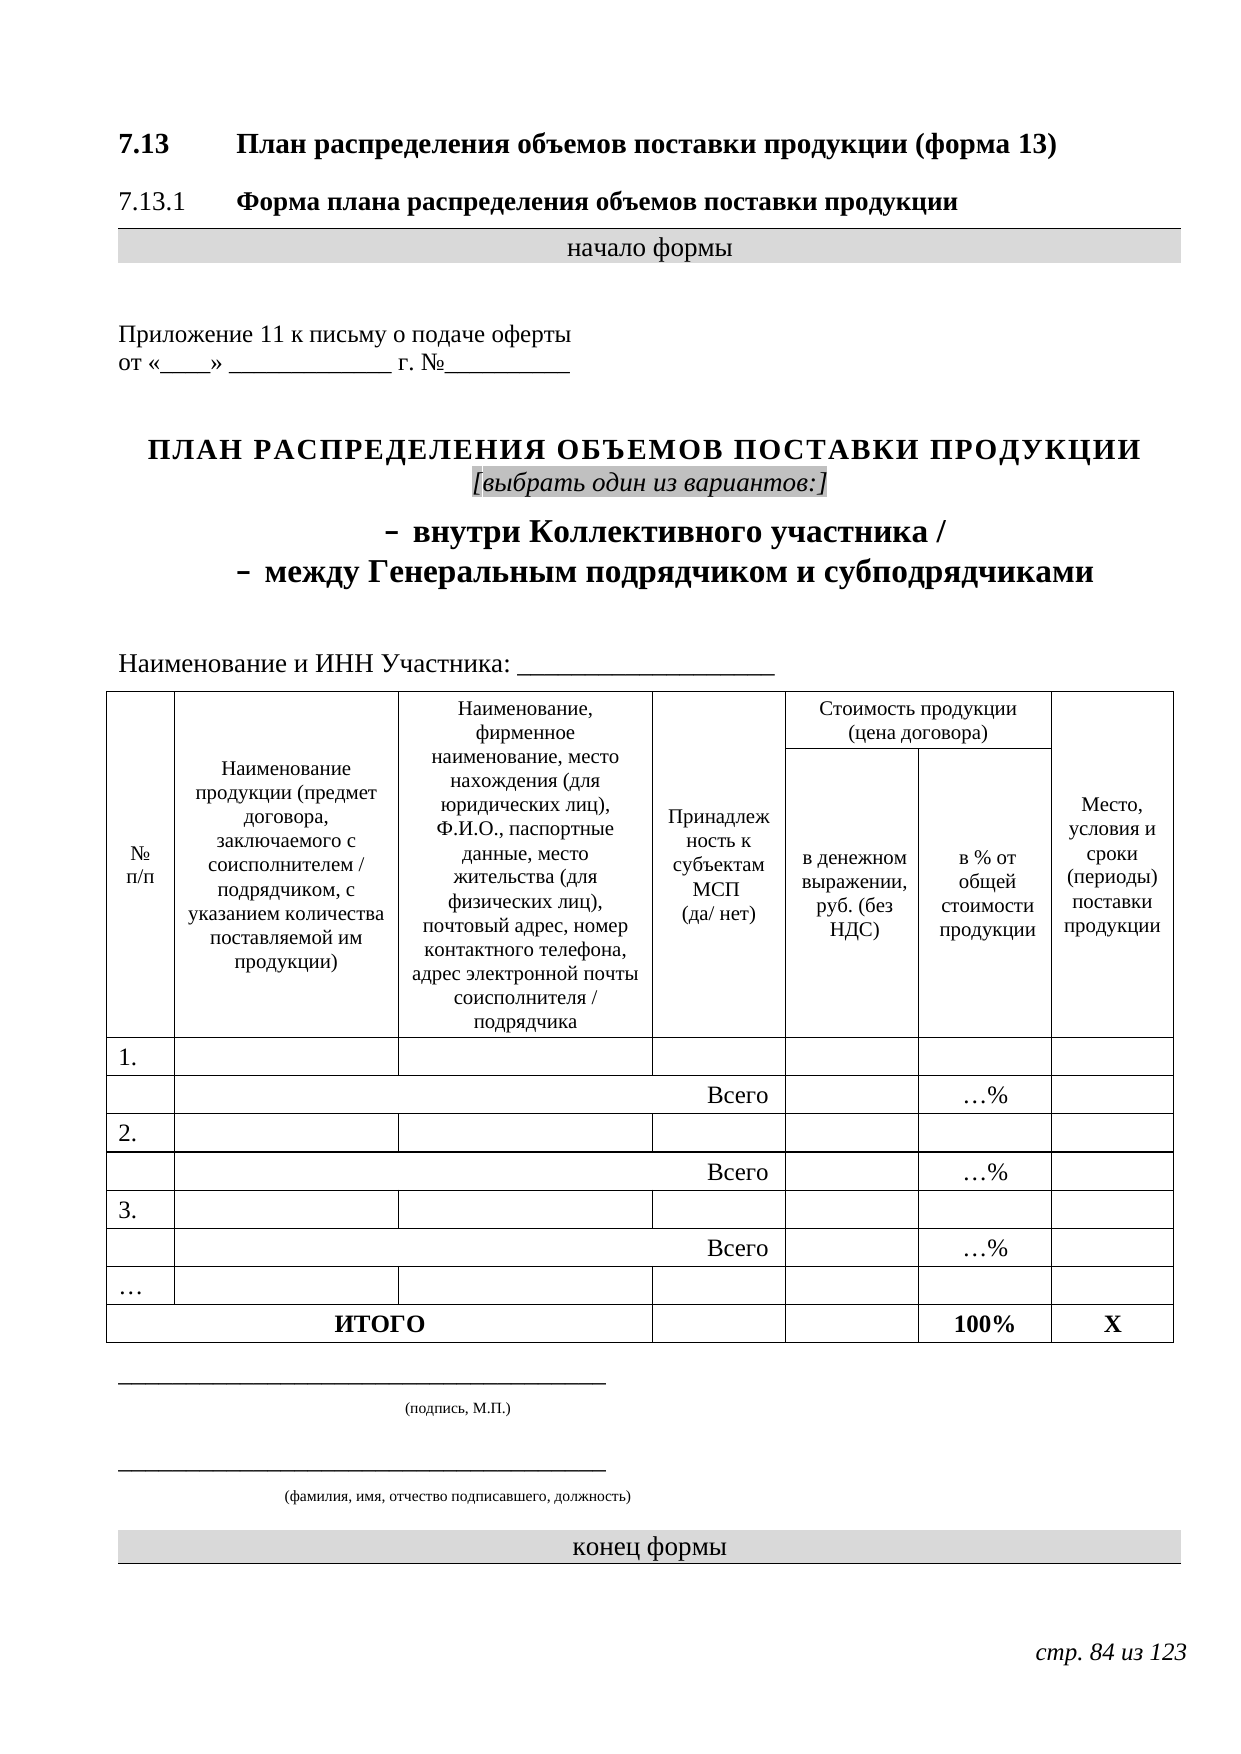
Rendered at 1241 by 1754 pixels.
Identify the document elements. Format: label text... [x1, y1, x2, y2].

table_cell [919, 1191, 1051, 1228]
table_header Стоимость продукции (цена договора) [786, 692, 1051, 748]
table_cell [399, 1267, 652, 1304]
table_cell [653, 1114, 785, 1151]
table_cell 100% [919, 1305, 1051, 1342]
table_cell [399, 1114, 652, 1151]
text конец формы [118, 1530, 1181, 1563]
text (подпись, М.П.) [118, 1399, 797, 1430]
table_cell [919, 1038, 1051, 1075]
table_cell [786, 1076, 918, 1113]
table_cell [107, 1076, 174, 1113]
list внутри Коллективного участника / [148, 509, 1181, 550]
table_cell …% [919, 1153, 1051, 1189]
table_cell [786, 1267, 918, 1304]
table_cell [919, 1267, 1051, 1304]
table_cell [786, 1114, 918, 1151]
table_cell [175, 1114, 398, 1151]
table_cell [107, 1114, 174, 1151]
table_cell [175, 1191, 398, 1228]
text Наименование и ИНН Участника: ___________________ [118, 647, 1181, 678]
table_cell [1052, 1153, 1173, 1189]
table_cell [107, 1191, 174, 1228]
table_cell Всего [175, 1229, 785, 1266]
table_cell [1052, 1229, 1173, 1266]
text Форма плана распределения объемов поставки продукции [118, 185, 1181, 216]
table_cell [1052, 1191, 1173, 1228]
list между Генеральным подрядчиком и субподрядчиками [148, 550, 1181, 591]
table_cell Всего [175, 1153, 785, 1189]
table_cell [1052, 1114, 1173, 1151]
table_cell [1052, 1076, 1173, 1113]
table_cell в денежном выражении, руб. (без НДС) [786, 749, 918, 1037]
table_cell [786, 1229, 918, 1266]
table_cell …% [919, 1076, 1051, 1113]
table_cell [786, 1038, 918, 1075]
text План распределения объемов поставки продукции [выбрать один из вариантов:] [118, 432, 1181, 497]
table_cell [786, 1305, 918, 1342]
table_cell в % от общей стоимости продукции [919, 749, 1051, 1037]
table_cell ИТОГО [107, 1305, 652, 1342]
table_cell [107, 1229, 174, 1266]
table_cell [653, 1305, 785, 1342]
table_cell [1052, 1038, 1173, 1075]
table_cell [175, 1038, 398, 1075]
table_cell [175, 1267, 398, 1304]
table_header Наименование продукции (предмет договора, заключаемого с соисполнителем / подрядчиком, с указанием количества поставляемой им продукции) [175, 692, 398, 1037]
table_cell [786, 1191, 918, 1228]
text Приложение 11 к письму о подаче оферты от «____» _____________ г. №__________ [118, 319, 1181, 376]
table_cell [1052, 1267, 1173, 1304]
text начало формы [118, 229, 1181, 263]
table_cell [399, 1038, 652, 1075]
table_header Принадлежность к субъектам МСП (да/ нет) [653, 692, 785, 1037]
table_cell [919, 1114, 1051, 1151]
text (фамилия, имя, отчество подписавшего, должность) [118, 1487, 797, 1518]
table_header № п/п [107, 692, 174, 1037]
table_cell [653, 1038, 785, 1075]
table_cell [653, 1191, 785, 1228]
table_cell [107, 1038, 174, 1075]
table_cell [653, 1267, 785, 1304]
table_header Наименование, фирменное наименование, место нахождения (для юридических лиц), Ф.И.О., паспортные данные, место жительства (для физических лиц), почтовый адрес, номер контактного телефона, адрес электронной почты соисполнителя / подрядчика [399, 692, 652, 1037]
table_header Место, условия и сроки (периоды) поставки продукции [1052, 692, 1173, 1037]
table_cell … [107, 1267, 174, 1304]
table_cell Х [1052, 1305, 1173, 1342]
text ____________________________________ [118, 1356, 1181, 1387]
table_cell …% [919, 1229, 1051, 1266]
text ____________________________________ [118, 1443, 1181, 1474]
table_cell [786, 1153, 918, 1189]
table_cell [107, 1153, 174, 1189]
subtitle План распределения объемов поставки продукции (форма 13) [118, 126, 1181, 160]
table_cell Всего [175, 1076, 785, 1113]
table_cell [399, 1191, 652, 1228]
